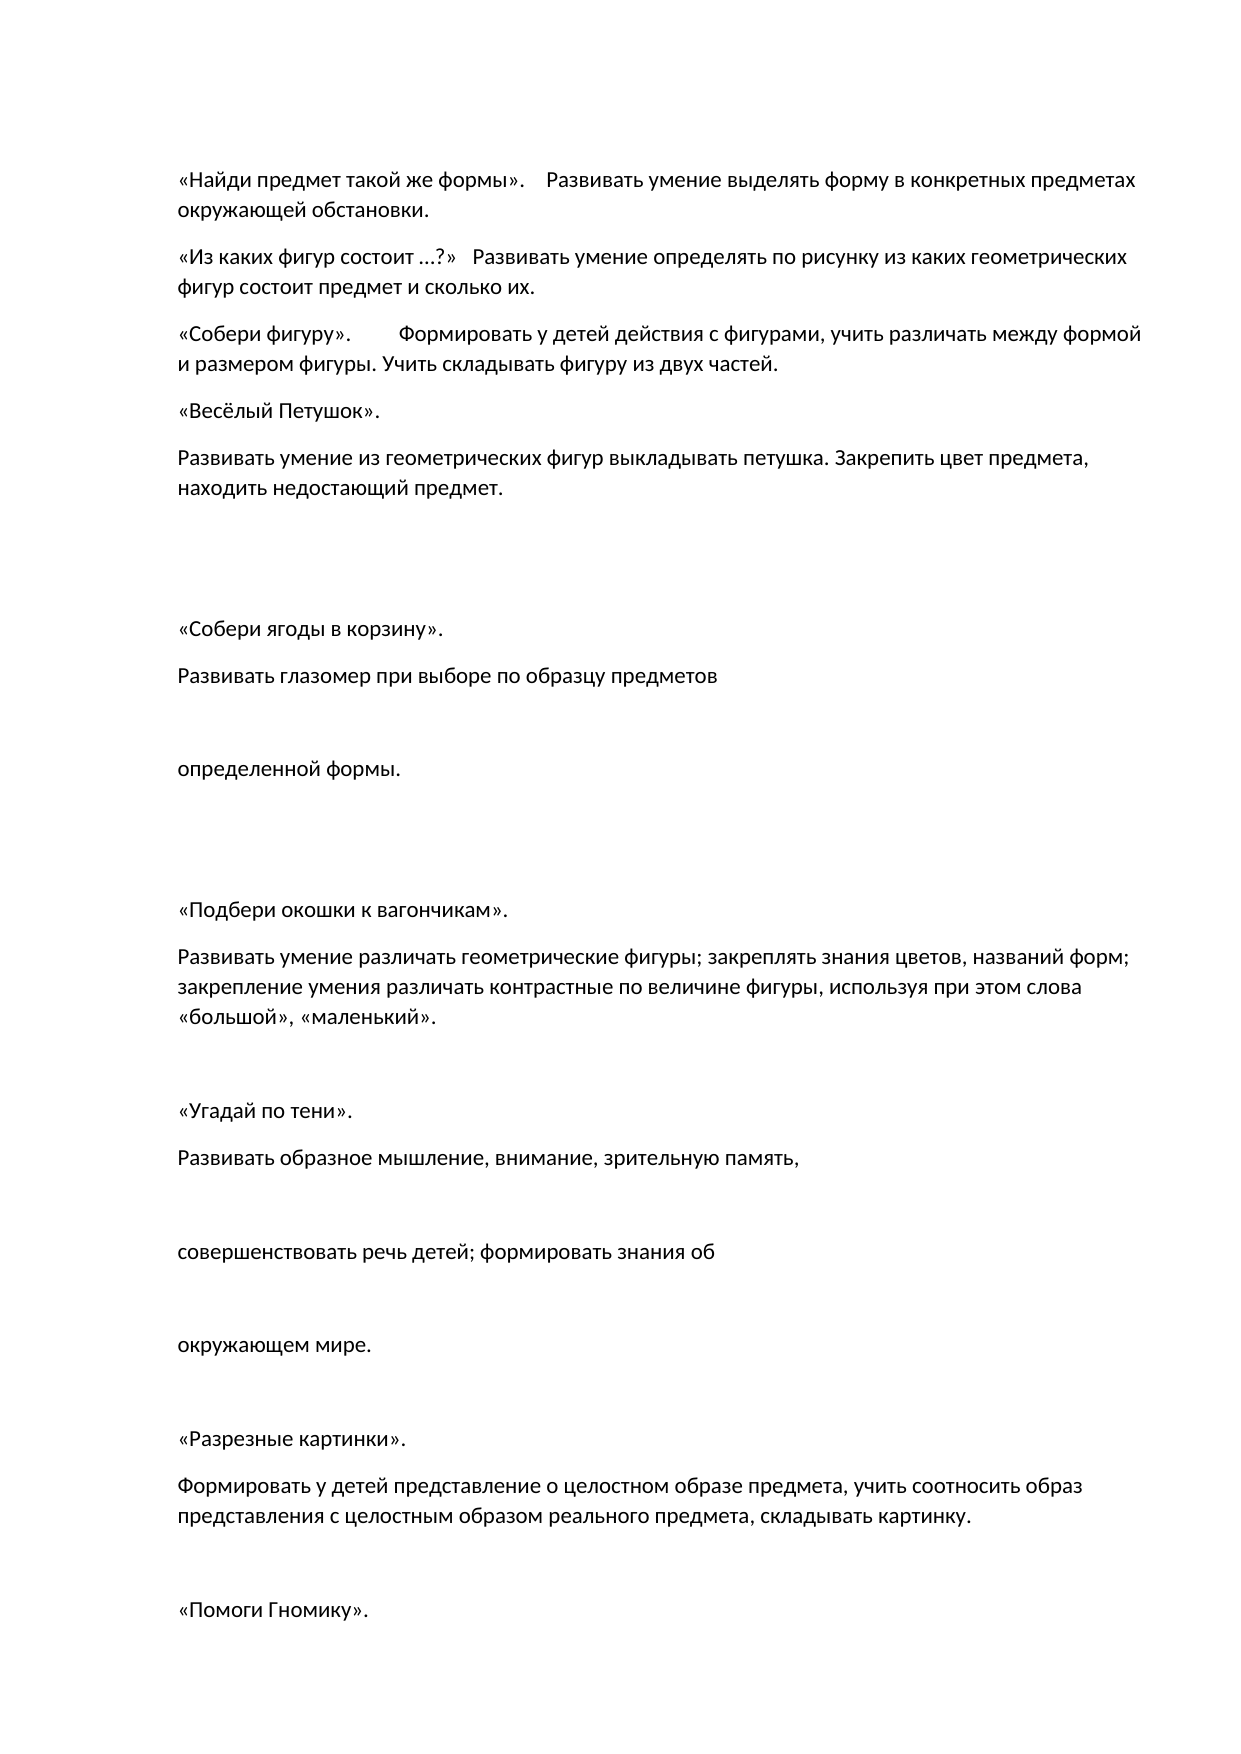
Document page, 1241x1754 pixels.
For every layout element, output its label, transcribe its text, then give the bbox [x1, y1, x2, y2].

text «Разрезные картинки». [177, 1424, 1152, 1452]
text Развивать образное мышление, внимание, зрительную память, [177, 1143, 1152, 1171]
text «Помоги Гномику». [177, 1595, 1152, 1623]
text Развивать глазомер при выборе по образцу предметов [177, 661, 1152, 689]
text «Собери ягоды в корзину». [177, 614, 1152, 642]
text «Весёлый Петушок». [177, 396, 1152, 424]
text определенной формы. [177, 754, 1152, 783]
text Развивать умение из геометрических фигур выкладывать петушка. Закрепить цвет предмета, находить недостающий предмет. [177, 443, 1152, 501]
text Формировать у детей представление о целостном образе предмета, учить соотносить образ представления с целостным образом реального предмета, складывать картинку. [177, 1471, 1152, 1529]
text «Собери фигуру». Формировать у детей действия с фигурами, учить различать между формой и размером фигуры. Учить складывать фигуру из двух частей. [177, 319, 1152, 377]
text «Из каких фигур состоит …?» Развивать умение определять по рисунку из каких геометрических фигур состоит предмет и сколько их. [177, 242, 1152, 300]
text «Угадай по тени». [177, 1096, 1152, 1124]
text окружающем мире. [177, 1331, 1152, 1359]
text совершенствовать речь детей; формировать знания об [177, 1237, 1152, 1265]
text «Подбери окошки к вагончикам». [177, 895, 1152, 923]
text Развивать умение различать геометрические фигуры; закреплять знания цветов, названий форм; закрепление умения различать контрастные по величине фигуры, используя при этом слова «большой», «маленький». [177, 942, 1152, 1031]
text «Найди предмет такой же формы». Развивать умение выделять форму в конкретных предметах окружающей обстановки. [177, 165, 1152, 223]
